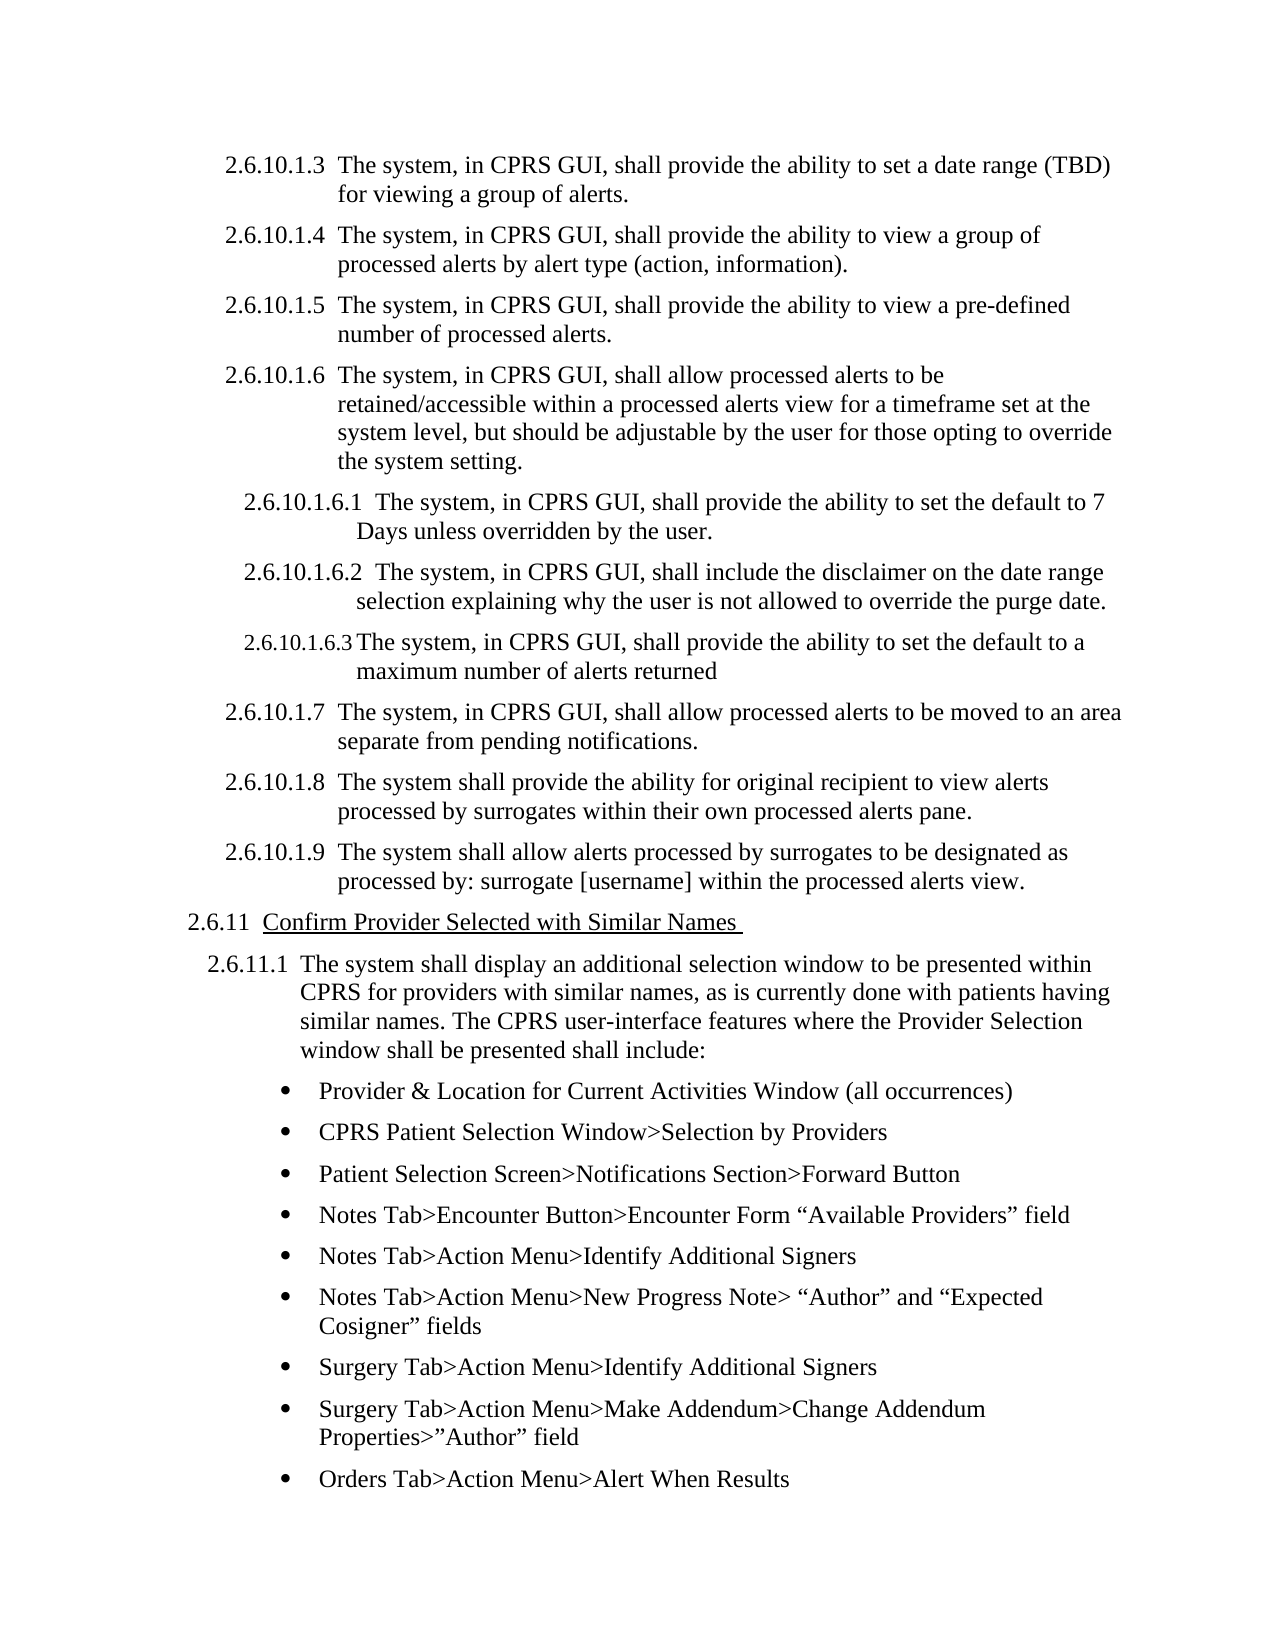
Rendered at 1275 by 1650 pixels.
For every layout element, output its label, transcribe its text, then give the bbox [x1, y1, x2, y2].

list Notes Tab>Action Menu>Identify Additional Signers [281, 1241, 1125, 1270]
list Notes Tab>Encounter Button>Encounter Form “Available Providers” field [281, 1200, 1125, 1229]
list Patient Selection Screen>Notifications Section>Forward Button [281, 1159, 1125, 1187]
list Surgery Tab>Action Menu>Identify Additional Signers [281, 1352, 1125, 1381]
list The system, in CPRS GUI, shall allow processed alerts to be moved to an area separate from pending notifications. [225, 697, 1125, 755]
list Provider & Location for Current Activities Window (all occurrences) [281, 1076, 1125, 1105]
list The system, in CPRS GUI, shall provide the ability to view a pre-defined number of processed alerts. [225, 290, 1125, 347]
list Orders Tab>Action Menu>Alert When Results [281, 1464, 1125, 1492]
list The system, in CPRS GUI, shall include the disclaimer on the date range selection explaining why the user is not allowed to override the purge date. [244, 557, 1125, 615]
list The system, in CPRS GUI, shall provide the ability to set a date range (TBD) for viewing a group of alerts. [225, 150, 1125, 207]
list The system, in CPRS GUI, shall provide the ability to view a group of processed alerts by alert type (action, information). [225, 220, 1125, 277]
list The system shall provide the ability for original recipient to view alerts processed by surrogates within their own processed alerts pane. [225, 767, 1125, 825]
list The system shall display an additional selection window to be presented within CPRS for providers with similar names, as is currently done with patients having similar names. The CPRS user-interface features where the Provider Selection window shall be presented shall include: [207, 949, 1125, 1064]
list Surgery Tab>Action Menu>Make Addendum>Change Addendum Properties>”Author” field [281, 1394, 1125, 1451]
list Notes Tab>Action Menu>New Progress Note> “Author” and “Expected Cosigner” fields [281, 1282, 1125, 1340]
list The system, in CPRS GUI, shall provide the ability to set the default to 7 Days unless overridden by the user. [244, 487, 1125, 545]
list The system, in CPRS GUI, shall allow processed alerts to be retained/accessible within a processed alerts view for a timeframe set at the system level, but should be adjustable by the user for those opting to override the system setting. [225, 360, 1125, 475]
list The system shall allow alerts processed by surrogates to be designated as processed by: surrogate [username] within the processed alerts view. [225, 837, 1125, 895]
list CPRS Patient Selection Window>Selection by Providers [281, 1117, 1125, 1146]
list The system, in CPRS GUI, shall provide the ability to set the default to a maximum number of alerts returned [244, 627, 1125, 685]
list Confirm Provider Selected with Similar Names [187, 907, 1125, 936]
